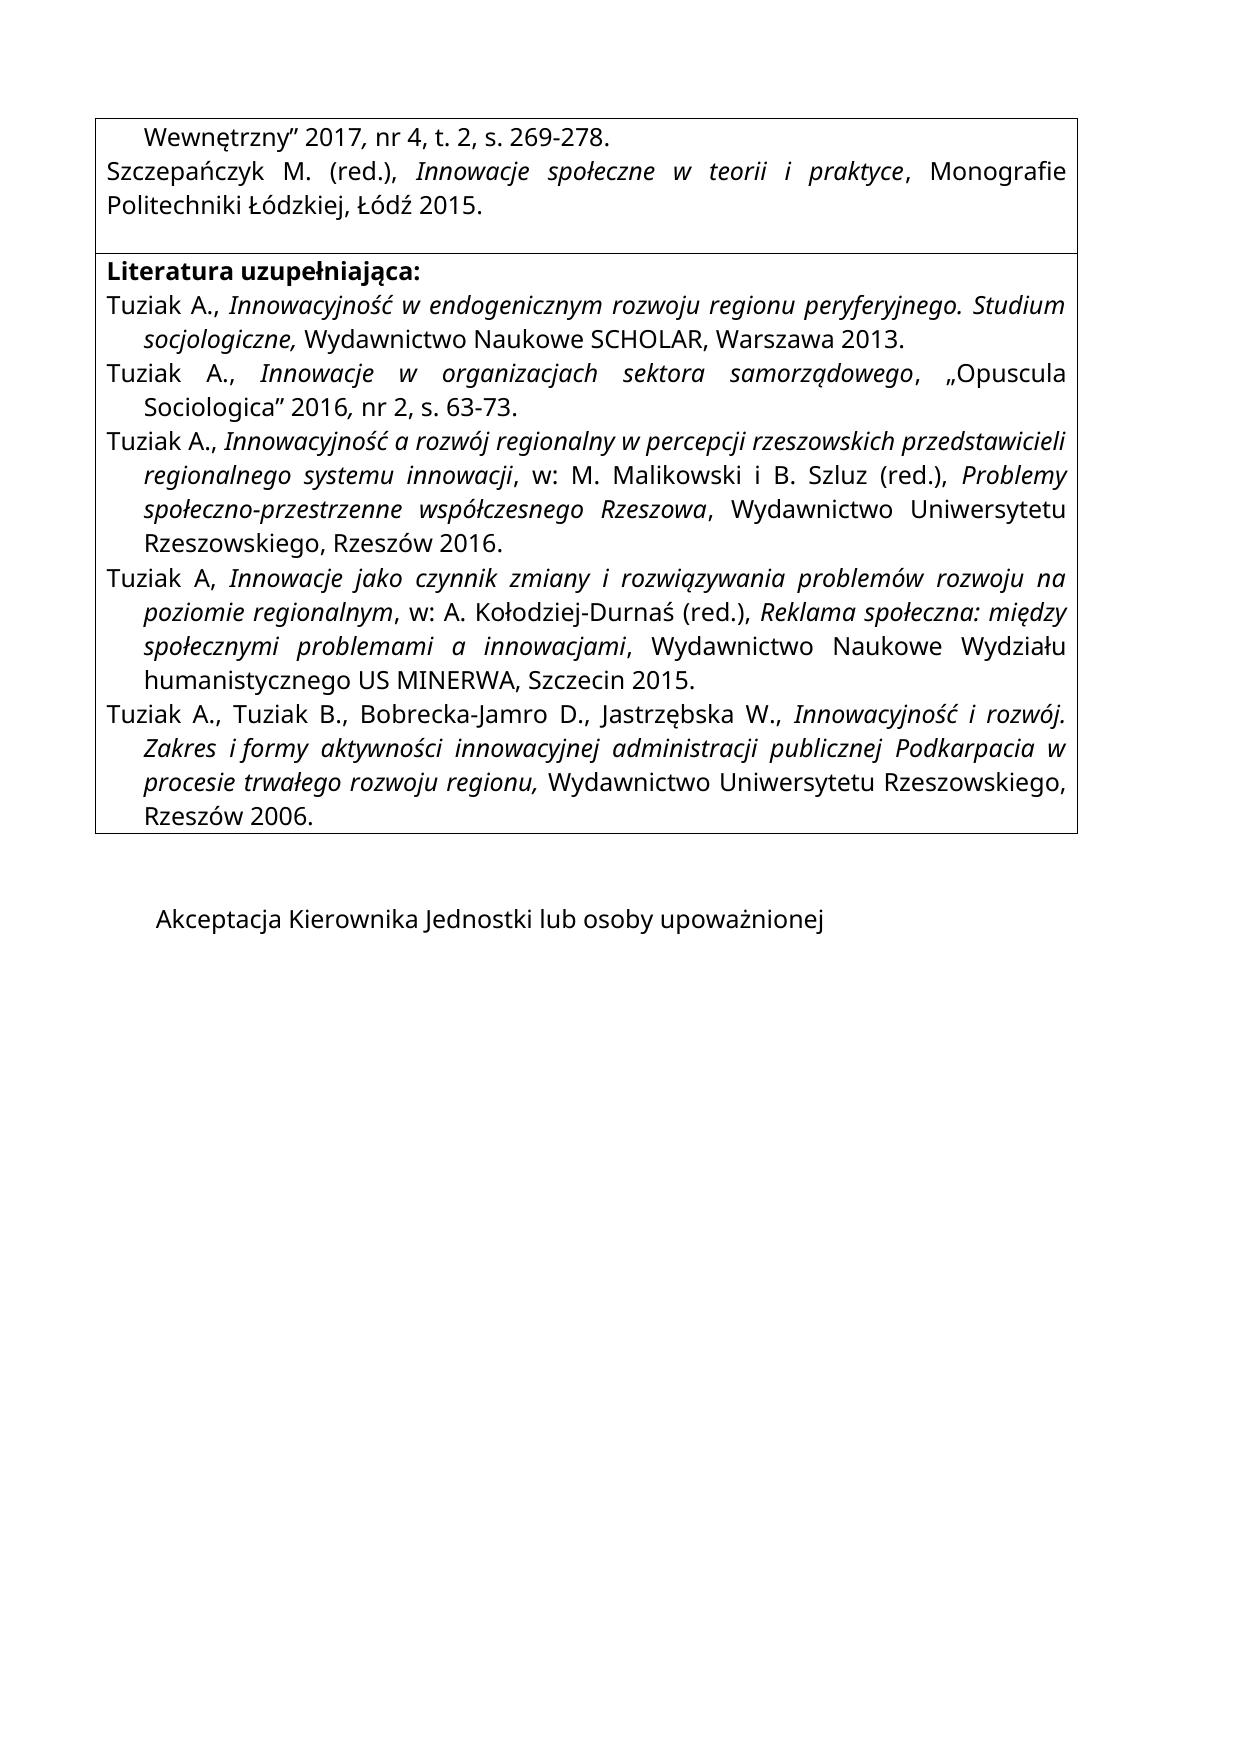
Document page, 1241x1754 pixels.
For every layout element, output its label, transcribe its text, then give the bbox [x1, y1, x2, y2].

table_cell Literatura uzupełniająca: Tuziak A., Innowacyjność w endogenicznym rozwoju regionu peryferyjnego. Studium socjologiczne, Wydawnictwo Naukowe SCHOLAR, Warszawa 2013. Tuziak A., Innowacje w organizacjach sektora samorządowego, „Opuscula Sociologica” 2016, nr 2, s. 63-73. Tuziak A., Innowacyjność a rozwój regionalny w percepcji rzeszowskich przedstawicieli regionalnego systemu innowacji, w: M. Malikowski i B. Szluz (red.), Problemy społeczno-przestrzenne współczesnego Rzeszowa, Wydawnictwo Uniwersytetu Rzeszowskiego, Rzeszów 2016. Tuziak A, Innowacje jako czynnik zmiany i rozwiązywania problemów rozwoju na poziomie regionalnym, w: A. Kołodziej-Durnaś (red.), Reklama społeczna: między społecznymi problemami a innowacjami, Wydawnictwo Naukowe Wydziału humanistycznego US MINERWA, Szczecin 2015. Tuziak A., Tuziak B., Bobrecka-Jamro D., Jastrzębska W., Innowacyjność i rozwój. Zakres i formy aktywności innowacyjnej administracji publicznej Podkarpacia w procesie trwałego rozwoju regionu, Wydawnictwo Uniwersytetu Rzeszowskiego, Rzeszów 2006. [96, 254, 1077, 833]
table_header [96, 119, 1077, 253]
text Akceptacja Kierownika Jednostki lub osoby upoważnionej [156, 902, 1122, 936]
